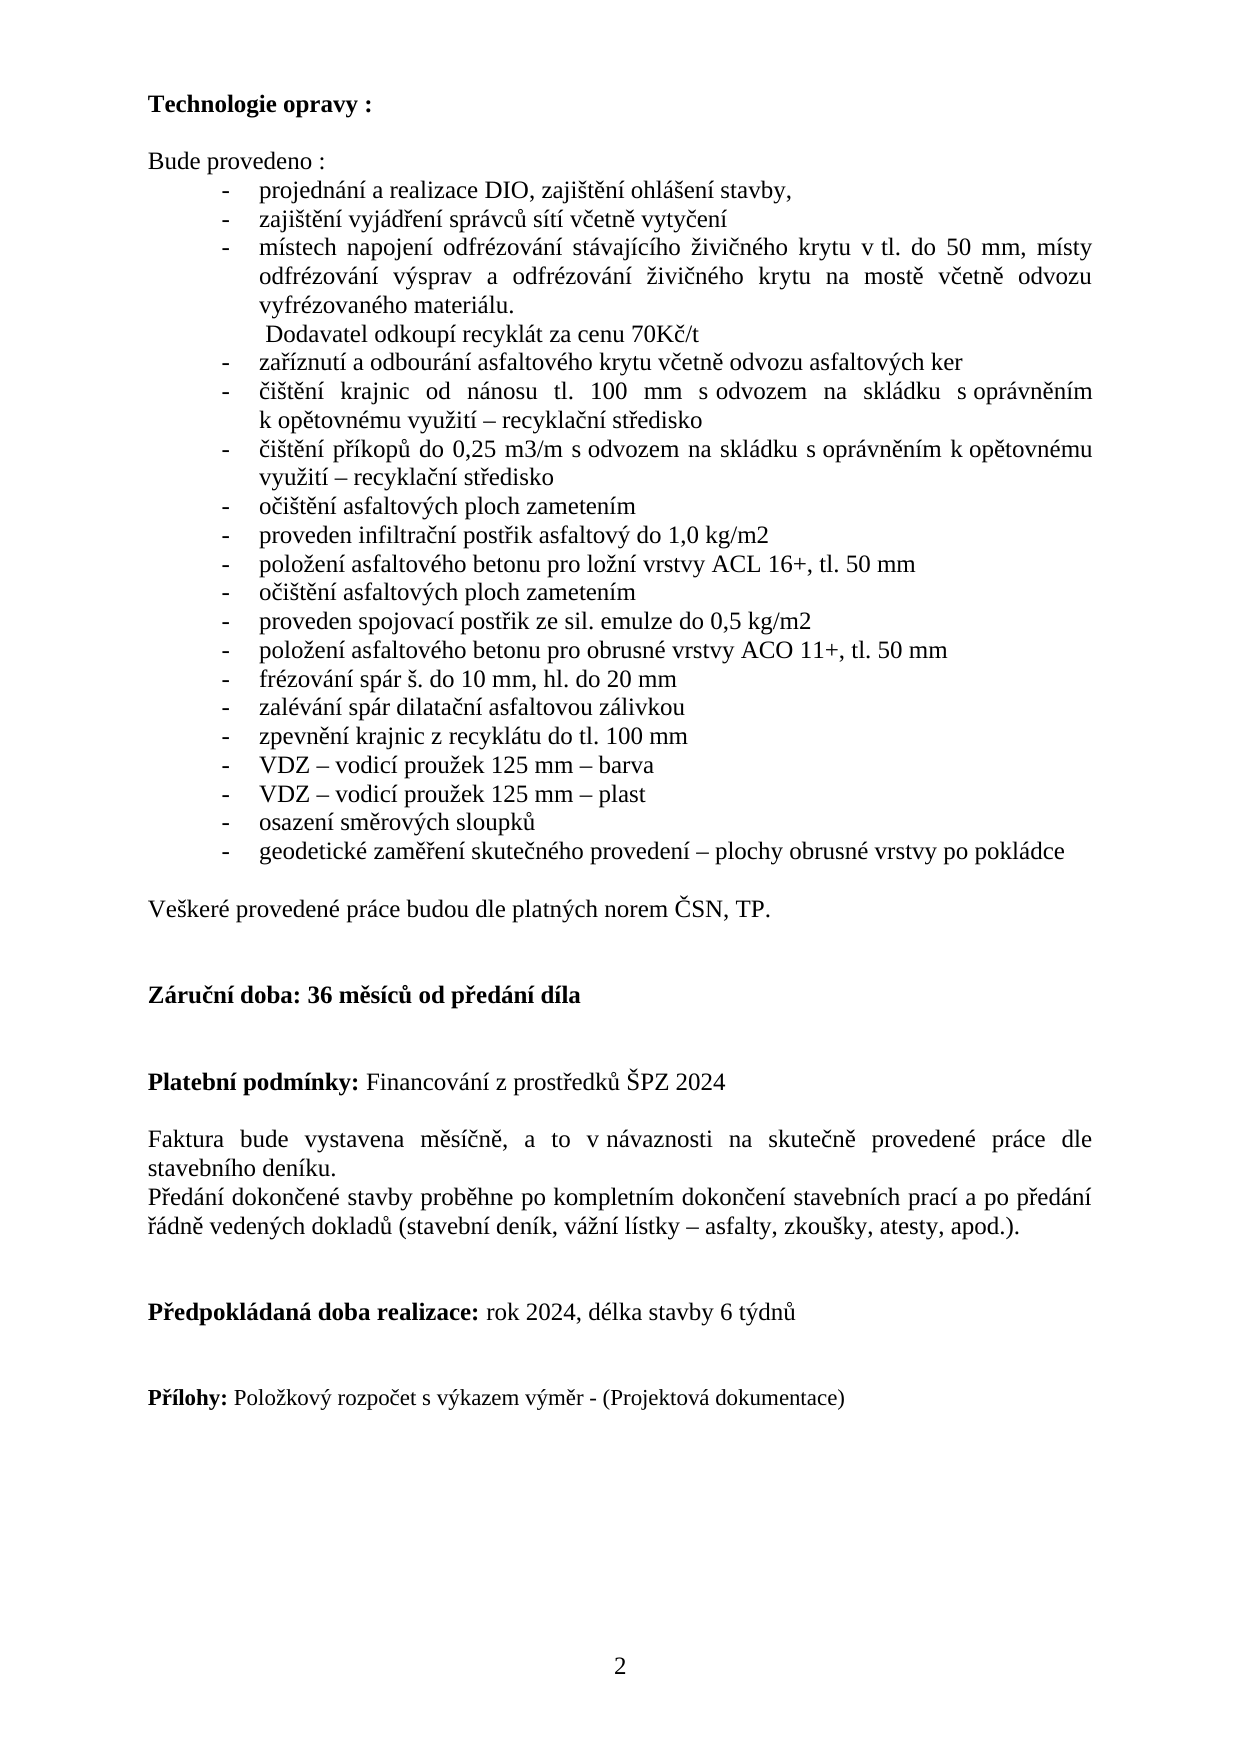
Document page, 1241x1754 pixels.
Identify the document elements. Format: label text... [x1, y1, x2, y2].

list zpevnění krajnic z recyklátu do tl. 100 mm [221, 721, 1092, 750]
text Technologie opravy : [148, 89, 1092, 117]
list položení asfaltového betonu pro ložní vrstvy ACL 16+, tl. 50 mm [221, 549, 1092, 577]
list frézování spár š. do 10 mm, hl. do 20 mm [221, 664, 1092, 692]
text Bude provedeno : [148, 146, 1092, 175]
list zaříznutí a odbourání asfaltového krytu včetně odvozu asfaltových ker [221, 347, 1092, 376]
text Veškeré provedené práce budou dle platných norem ČSN, TP. [148, 894, 1092, 922]
list očištění asfaltových ploch zametením [221, 577, 1092, 606]
list proveden infiltrační postřik asfaltový do 1,0 kg/m2 [221, 520, 1092, 549]
list zalévání spár dilatační asfaltovou zálivkou [221, 692, 1092, 721]
text Přílohy: Položkový rozpočet s výkazem výměr - (Projektová dokumentace) [148, 1384, 1092, 1410]
text Záruční doba: 36 měsíců od předání díla [148, 980, 1092, 1009]
text Dodavatel odkoupí recyklát za cenu 70Kč/t [221, 319, 1092, 347]
text Předání dokončené stavby proběhne po kompletním dokončení stavebních prací a po předání řádně vedených dokladů (stavební deník, vážní lístky – asfalty, zkoušky, atesty, apod.). [148, 1182, 1092, 1239]
list očištění asfaltových ploch zametením [221, 491, 1092, 520]
text Platební podmínky: Financování z prostředků ŠPZ 2024 [148, 1067, 1092, 1096]
list položení asfaltového betonu pro obrusné vrstvy ACO 11+, tl. 50 mm [221, 635, 1092, 664]
list čištění krajnic od nánosu tl. 100 mm s odvozem na skládku s oprávněním k opětovnému využití – recyklační středisko [221, 376, 1092, 434]
list geodetické zaměření skutečného provedení – plochy obrusné vrstvy po pokládce [221, 836, 1092, 865]
list místech napojení odfrézování stávajícího živičného krytu v tl. do 50 mm, místy odfrézování výsprav a odfrézování živičného krytu na mostě včetně odvozu vyfrézovaného materiálu. [221, 232, 1092, 319]
list osazení směrových sloupků [221, 807, 1092, 836]
list proveden spojovací postřik ze sil. emulze do 0,5 kg/m2 [221, 606, 1092, 635]
list VDZ – vodicí proužek 125 mm – plast [221, 779, 1092, 807]
list zajištění vyjádření správců sítí včetně vytyčení [221, 204, 1092, 232]
list čištění příkopů do 0,25 m3/m s odvozem na skládku s oprávněním k opětovnému využití – recyklační středisko [221, 434, 1092, 491]
text Předpokládaná doba realizace: rok 2024, délka stavby 6 týdnů [148, 1297, 1092, 1326]
list projednání a realizace DIO, zajištění ohlášení stavby, [221, 175, 1092, 204]
list VDZ – vodicí proužek 125 mm – barva [221, 750, 1092, 779]
text Faktura bude vystavena měsíčně, a to v návaznosti na skutečně provedené práce dle stavebního deníku. [148, 1124, 1092, 1182]
